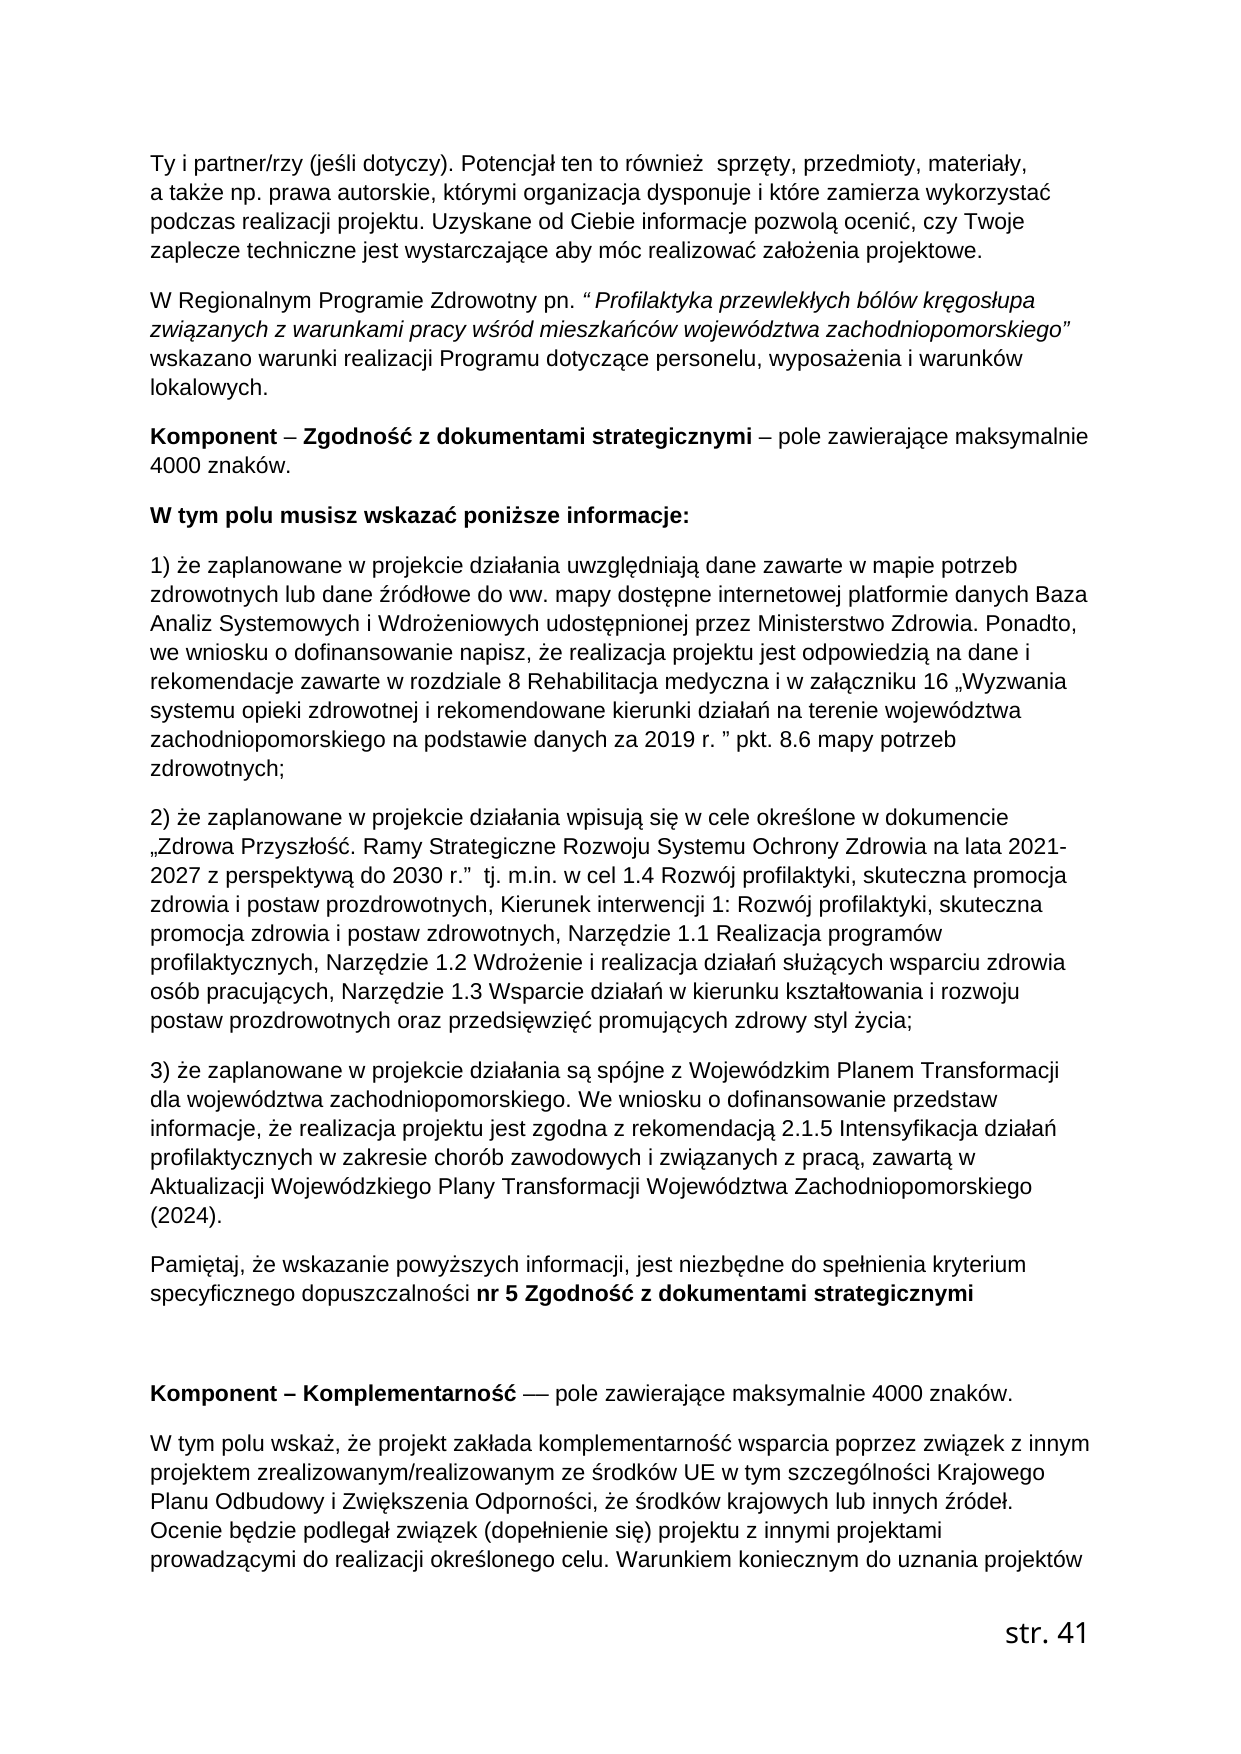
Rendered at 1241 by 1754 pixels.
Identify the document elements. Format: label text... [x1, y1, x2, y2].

text Pamiętaj, że wskazanie powyższych informacji, jest niezbędne do spełnienia kryterium specyficznego dopuszczalności nr 5 Zgodność z dokumentami strategicznymi [150, 1251, 1090, 1307]
text 1) że zaplanowane w projekcie działania uwzględniają dane zawarte w mapie potrzeb zdrowotnych lub dane źródłowe do ww. mapy dostępne internetowej platformie danych Baza Analiz Systemowych i Wdrożeniowych udostępnionej przez Ministerstwo Zdrowia. Ponadto, we wniosku o dofinansowanie napisz, że realizacja projektu jest odpowiedzią na dane i rekomendacje zawarte w rozdziale 8 Rehabilitacja medyczna i w załączniku 16 „Wyzwania systemu opieki zdrowotnej i rekomendowane kierunki działań na terenie województwa zachodniopomorskiego na podstawie danych za 2019 r. ” pkt. 8.6 mapy potrzeb zdrowotnych; [150, 552, 1090, 781]
text W tym polu musisz wskazać poniższe informacje: [150, 502, 1090, 528]
text W Regionalnym Programie Zdrowotny pn. “ Profilaktyka przewlekłych bólów kręgosłupa związanych z warunkami pracy wśród mieszkańców województwa zachodniopomorskiego” wskazano warunki realizacji Programu dotyczące personelu, wyposażenia i warunków lokalowych. [150, 287, 1090, 400]
text Komponent – Zgodność z dokumentami strategicznymi – pole zawierające maksymalnie 4000 znaków. [150, 423, 1090, 479]
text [150, 150, 1090, 263]
text 2) że zaplanowane w projekcie działania wpisują się w cele określone w dokumencie „Zdrowa Przyszłość. Ramy Strategiczne Rozwoju Systemu Ochrony Zdrowia na lata 2021-2027 z perspektywą do 2030 r.” tj. m.in. w cel 1.4 Rozwój profilaktyki, skuteczna promocja zdrowia i postaw prozdrowotnych, Kierunek interwencji 1: Rozwój profilaktyki, skuteczna promocja zdrowia i postaw zdrowotnych, Narzędzie 1.1 Realizacja programów profilaktycznych, Narzędzie 1.2 Wdrożenie i realizacja działań służących wsparciu zdrowia osób pracujących, Narzędzie 1.3 Wsparcie działań w kierunku kształtowania i rozwoju postaw prozdrowotnych oraz przedsięwzięć promujących zdrowy styl życia; [150, 804, 1090, 1033]
text 3) że zaplanowane w projekcie działania są spójne z Wojewódzkim Planem Transformacji dla województwa zachodniopomorskiego. We wniosku o dofinansowanie przedstaw informacje, że realizacja projektu jest zgodna z rekomendacją 2.1.5 Intensyfikacja działań profilaktycznych w zakresie chorób zawodowych i związanych z pracą, zawartą w Aktualizacji Wojewódzkiego Plany Transformacji Województwa Zachodniopomorskiego (2024). [150, 1057, 1090, 1228]
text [150, 1430, 1090, 1572]
text Komponent – Komplementarność –– pole zawierające maksymalnie 4000 znaków. [150, 1380, 1090, 1406]
